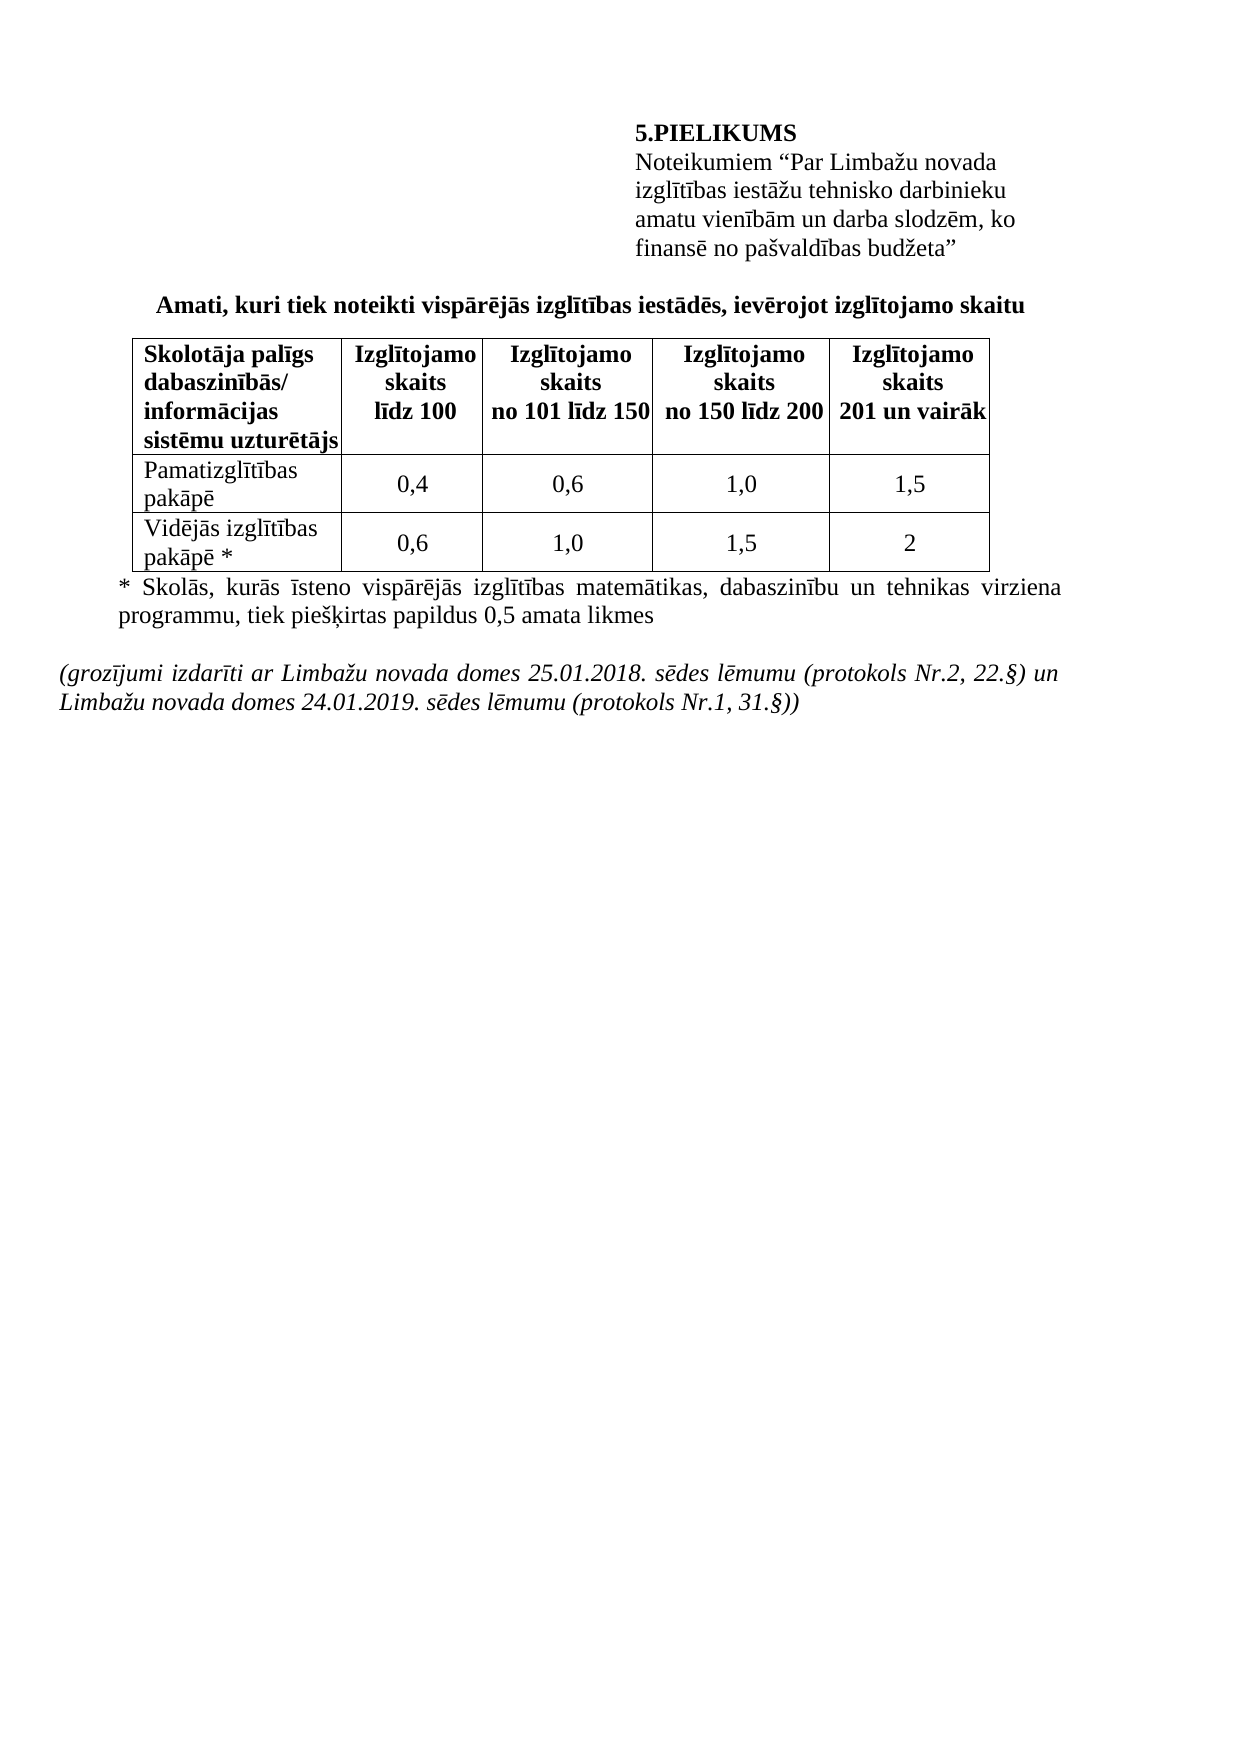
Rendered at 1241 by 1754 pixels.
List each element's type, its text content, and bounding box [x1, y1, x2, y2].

text Amati, kuri tiek noteikti vispārējās izglītības iestādēs, ievērojot izglītojamo skaitu [118, 290, 1063, 319]
text (grozījumi izdarīti ar Limbažu novada domes 25.01.2018. sēdes lēmumu (protokols Nr.2, 22.§) un Limbažu novada domes 24.01.2019. sēdes lēmumu (protokols Nr.1, 31.§)) [59, 658, 1063, 716]
table_cell 0,6 [342, 513, 482, 571]
table_cell 1,0 [653, 455, 829, 512]
text 5.PIELIKUMS [635, 118, 1063, 147]
table_cell 2 [830, 513, 989, 571]
table_header Izglītojamo skaits no 101 līdz 150 [483, 339, 652, 454]
table_cell Pamatizglītības pakāpē [133, 455, 341, 512]
text Noteikumiem “Par Limbažu novada izglītības iestāžu tehnisko darbinieku amatu vienībām un darba slodzēm, ko finansē no pašvaldības budžeta” [635, 147, 1063, 262]
table_header Izglītojamo skaits līdz 100 [342, 339, 482, 454]
table_cell 0,4 [342, 455, 482, 512]
title * Skolās, kurās īsteno vispārējās izglītības matemātikas, dabaszinību un tehnikas virziena programmu, tiek piešķirtas papildus 0,5 amata likmes [118, 572, 1063, 629]
table_cell 0,6 [483, 455, 652, 512]
table_cell Vidējās izglītības pakāpē * [133, 513, 341, 571]
table_cell 1,0 [483, 513, 652, 571]
table_header Izglītojamo skaits 201 un vairāk [830, 339, 989, 454]
table_header Skolotāja palīgs dabaszinībās/ informācijas sistēmu uzturētājs [133, 339, 341, 454]
table_cell 1,5 [830, 455, 989, 512]
table_header Izglītojamo skaits no 150 līdz 200 [653, 339, 829, 454]
table_cell 1,5 [653, 513, 829, 571]
